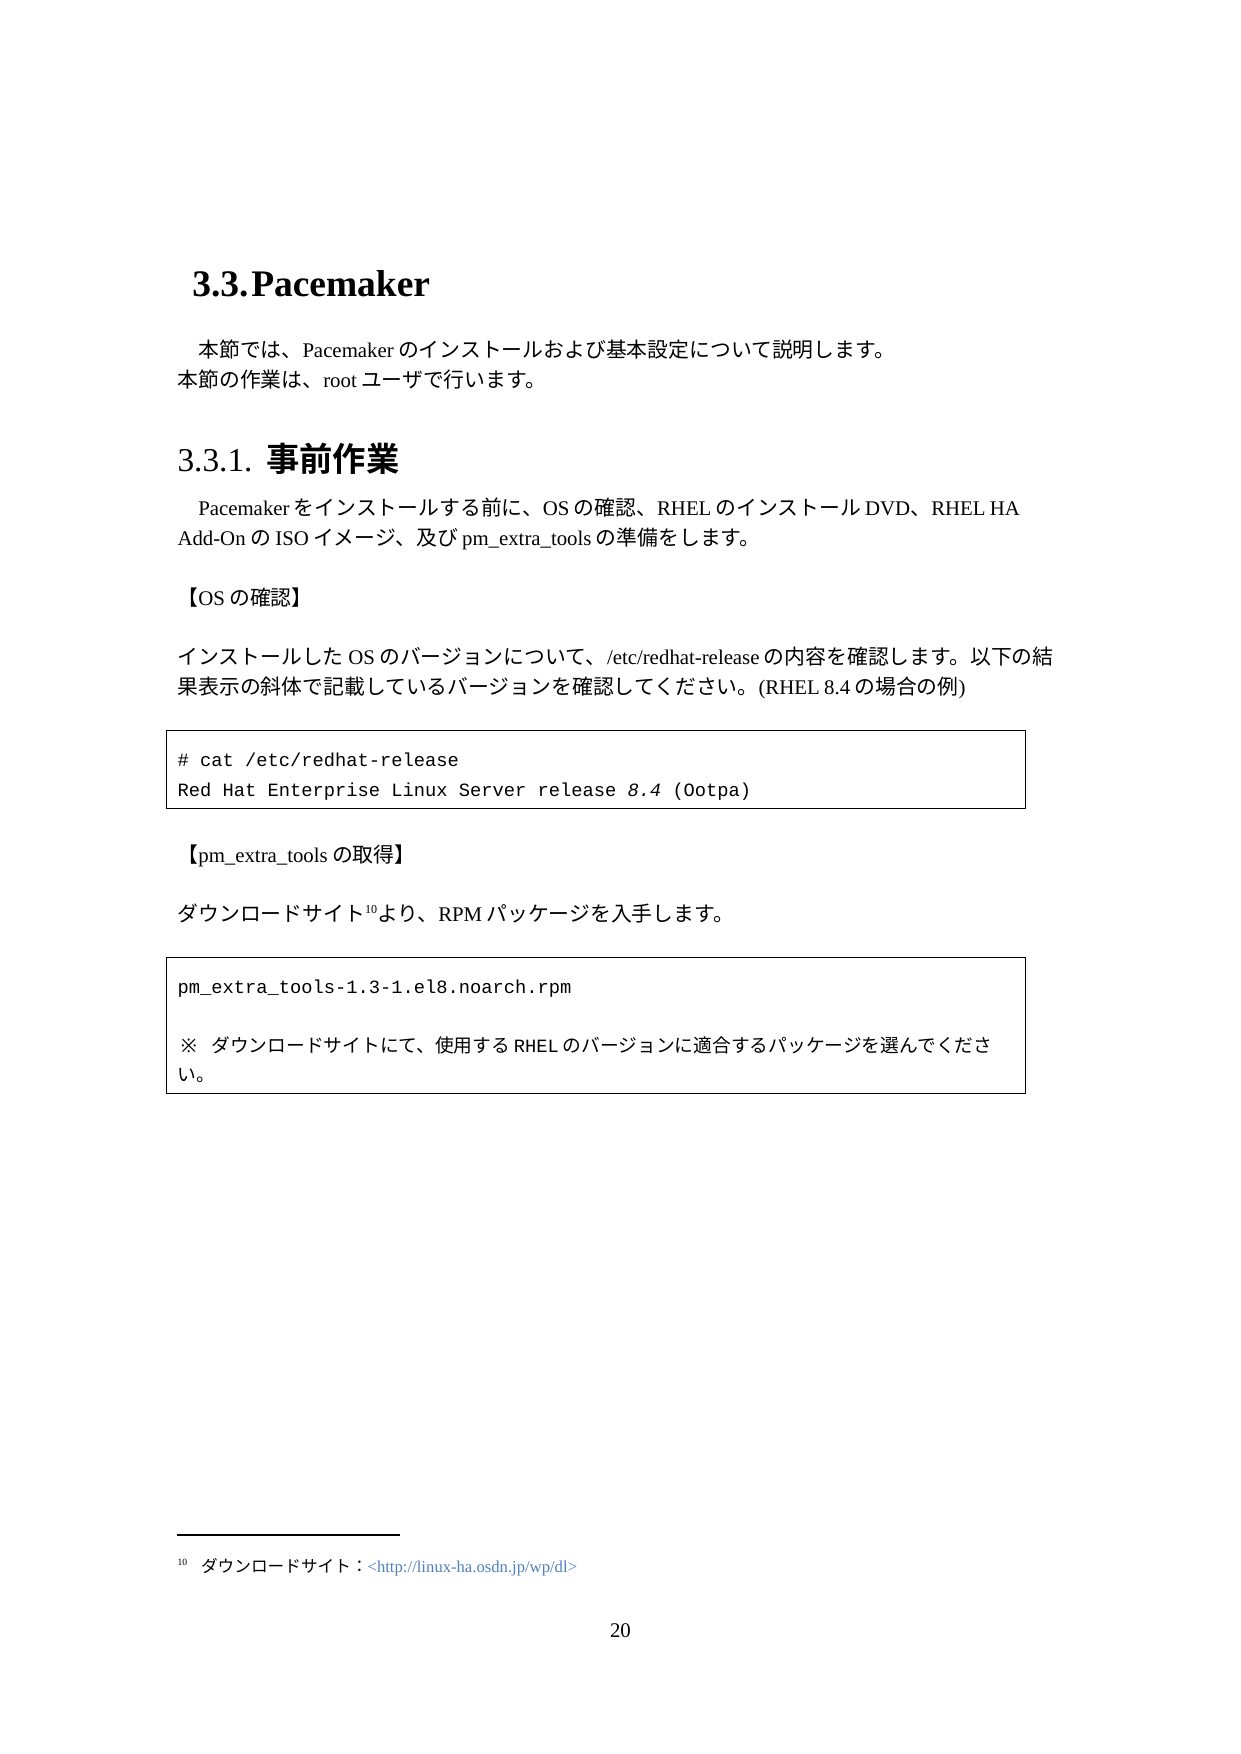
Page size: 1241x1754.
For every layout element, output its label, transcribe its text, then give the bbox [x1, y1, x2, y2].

text Pacemakerをインストールする前に、OSの確認、RHELのインストールDVD、RHEL HA Add-Onの ISOイメージ、及びpm_extra_toolsの準備をします。 [177, 491, 1054, 552]
text インストールしたOSのバージョンについて、/etc/redhat-releaseの内容を確認します。以下の結果表示の斜体で記載しているバージョンを確認してください。(RHEL 8.4の場合の例) [177, 640, 1054, 701]
text 【pm_extra_toolsの取得】 [177, 838, 1054, 868]
subtitle 事前作業 [177, 435, 1063, 481]
table_header # cat /etc/redhat-release Red Hat Enterprise Linux Server release 8.4 (Ootpa) [167, 731, 1025, 808]
text 本節の作業は、rootユーザで行います。 [177, 363, 1054, 394]
text 本節では、Pacemakerのインストールおよび基本設定について説明します。 [177, 333, 1054, 363]
subtitle Pacemaker [192, 261, 1063, 304]
text ダウンロードサイトより、RPMパッケージを入手します。 [177, 897, 1054, 927]
table_header pm_extra_tools-1.3-1.el8.noarch.rpm ※ ダウンロードサイトにて、使用するRHELのバージョンに適合するパッケージを選んでください。 [167, 958, 1025, 1093]
text 【OSの確認】 [177, 581, 1054, 611]
